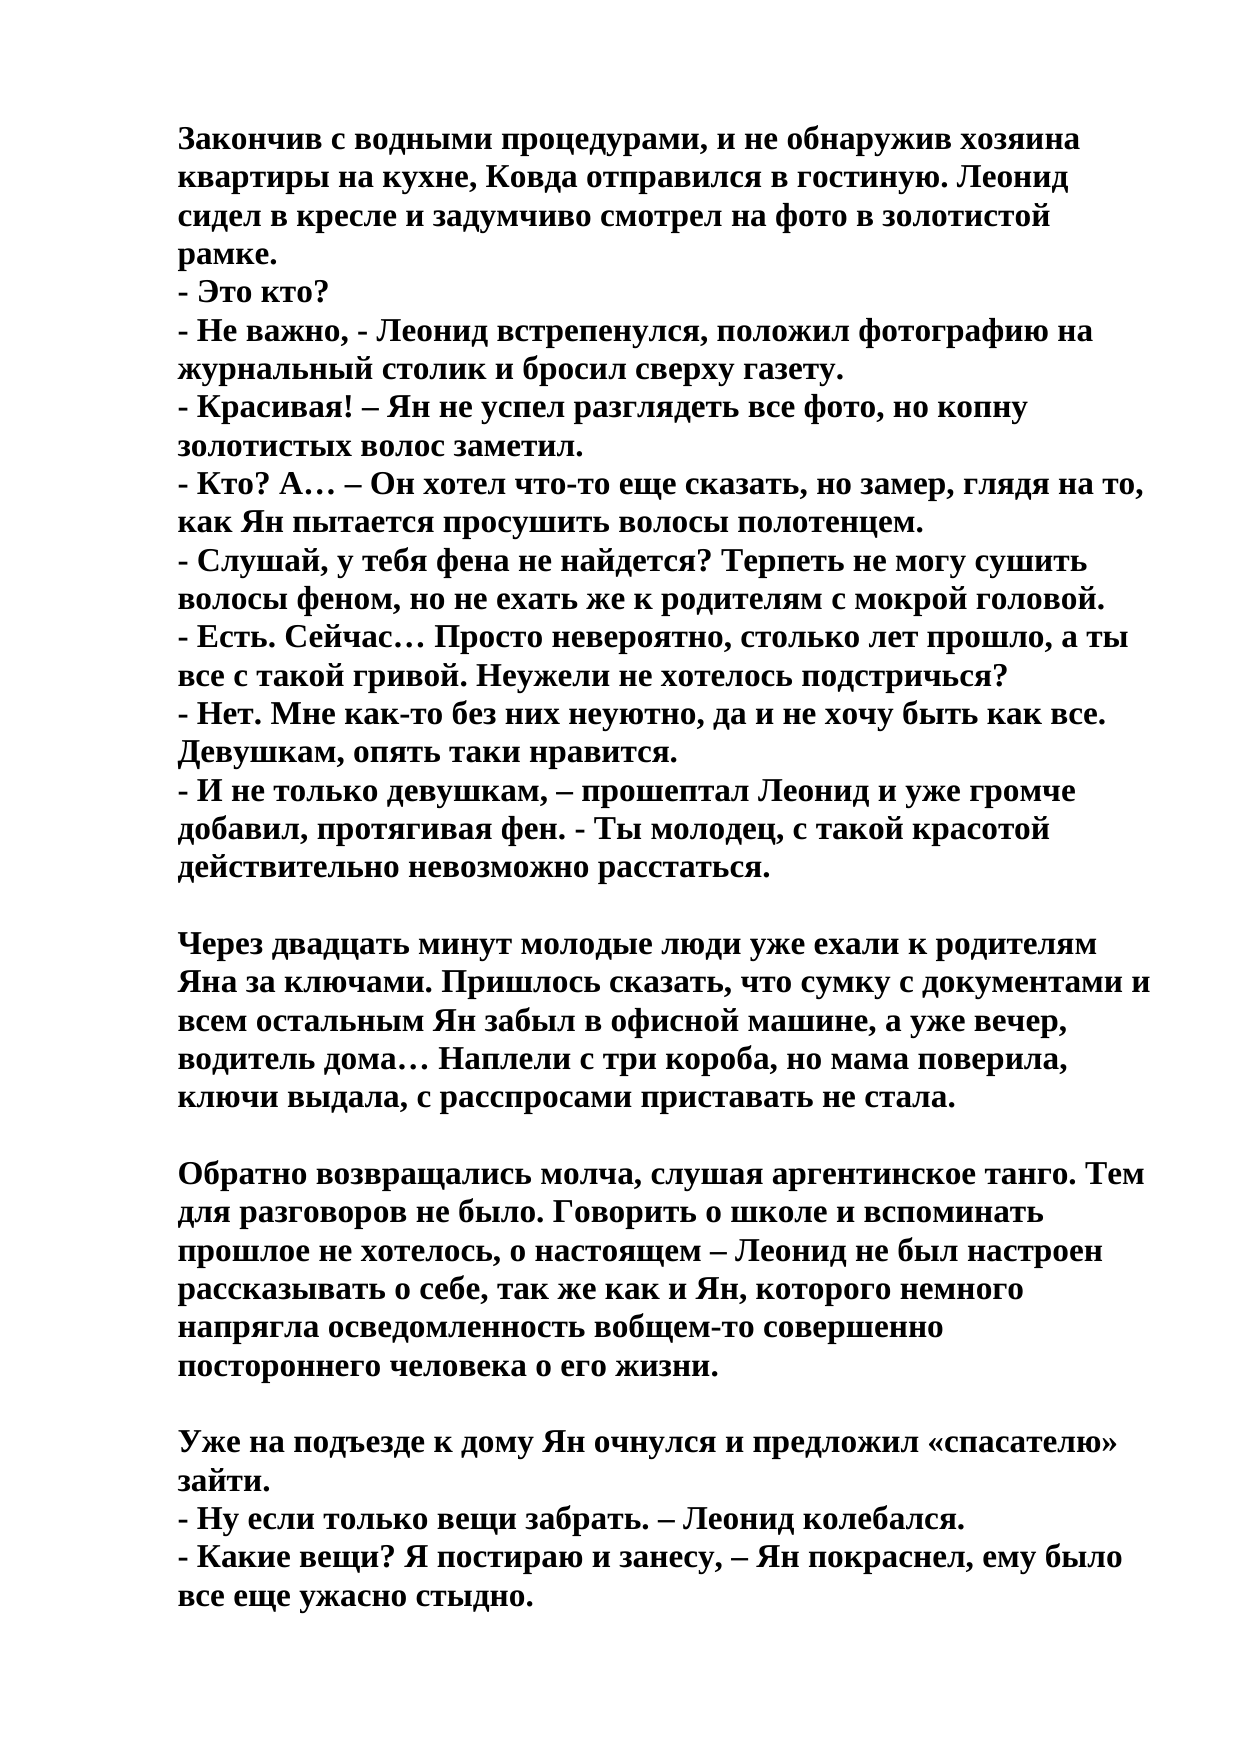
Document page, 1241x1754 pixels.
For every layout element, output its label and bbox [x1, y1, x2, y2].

text [177, 118, 1152, 1613]
